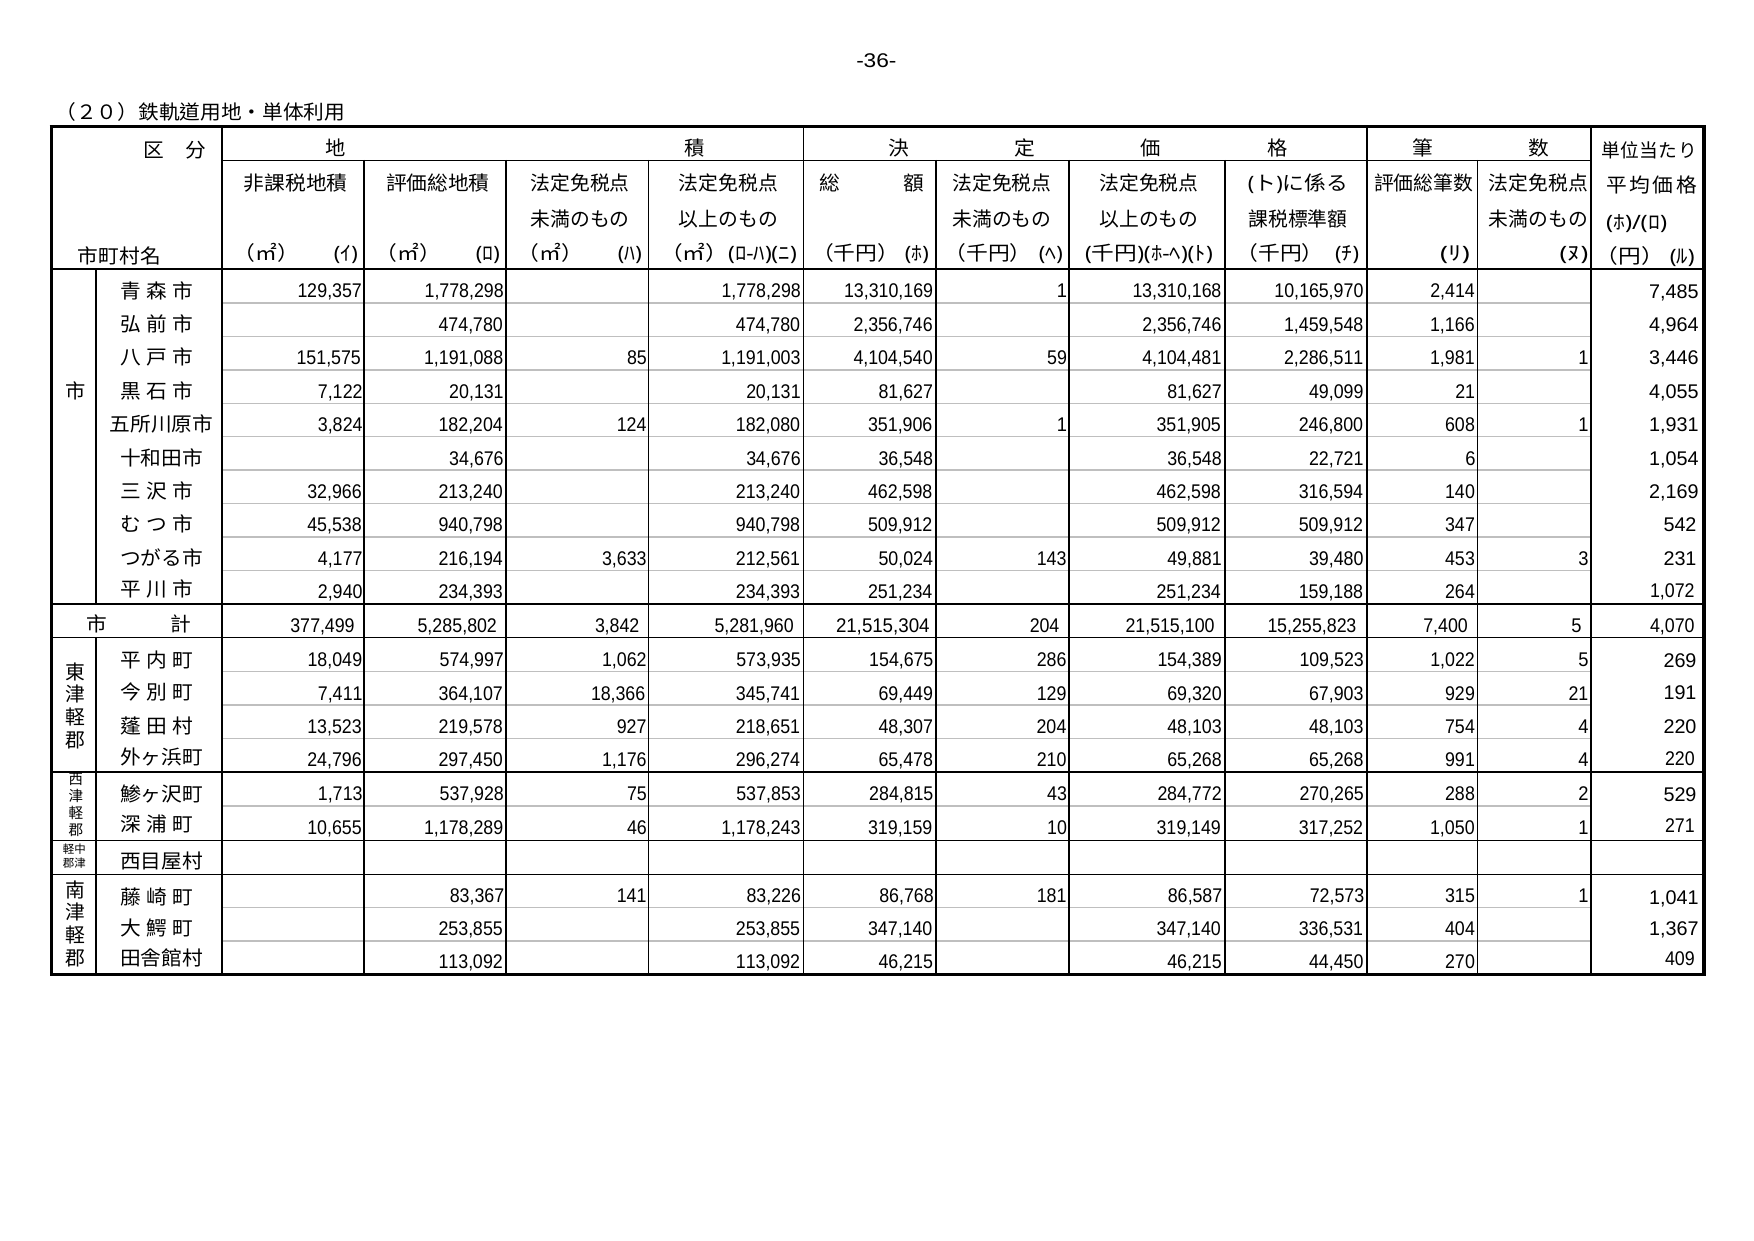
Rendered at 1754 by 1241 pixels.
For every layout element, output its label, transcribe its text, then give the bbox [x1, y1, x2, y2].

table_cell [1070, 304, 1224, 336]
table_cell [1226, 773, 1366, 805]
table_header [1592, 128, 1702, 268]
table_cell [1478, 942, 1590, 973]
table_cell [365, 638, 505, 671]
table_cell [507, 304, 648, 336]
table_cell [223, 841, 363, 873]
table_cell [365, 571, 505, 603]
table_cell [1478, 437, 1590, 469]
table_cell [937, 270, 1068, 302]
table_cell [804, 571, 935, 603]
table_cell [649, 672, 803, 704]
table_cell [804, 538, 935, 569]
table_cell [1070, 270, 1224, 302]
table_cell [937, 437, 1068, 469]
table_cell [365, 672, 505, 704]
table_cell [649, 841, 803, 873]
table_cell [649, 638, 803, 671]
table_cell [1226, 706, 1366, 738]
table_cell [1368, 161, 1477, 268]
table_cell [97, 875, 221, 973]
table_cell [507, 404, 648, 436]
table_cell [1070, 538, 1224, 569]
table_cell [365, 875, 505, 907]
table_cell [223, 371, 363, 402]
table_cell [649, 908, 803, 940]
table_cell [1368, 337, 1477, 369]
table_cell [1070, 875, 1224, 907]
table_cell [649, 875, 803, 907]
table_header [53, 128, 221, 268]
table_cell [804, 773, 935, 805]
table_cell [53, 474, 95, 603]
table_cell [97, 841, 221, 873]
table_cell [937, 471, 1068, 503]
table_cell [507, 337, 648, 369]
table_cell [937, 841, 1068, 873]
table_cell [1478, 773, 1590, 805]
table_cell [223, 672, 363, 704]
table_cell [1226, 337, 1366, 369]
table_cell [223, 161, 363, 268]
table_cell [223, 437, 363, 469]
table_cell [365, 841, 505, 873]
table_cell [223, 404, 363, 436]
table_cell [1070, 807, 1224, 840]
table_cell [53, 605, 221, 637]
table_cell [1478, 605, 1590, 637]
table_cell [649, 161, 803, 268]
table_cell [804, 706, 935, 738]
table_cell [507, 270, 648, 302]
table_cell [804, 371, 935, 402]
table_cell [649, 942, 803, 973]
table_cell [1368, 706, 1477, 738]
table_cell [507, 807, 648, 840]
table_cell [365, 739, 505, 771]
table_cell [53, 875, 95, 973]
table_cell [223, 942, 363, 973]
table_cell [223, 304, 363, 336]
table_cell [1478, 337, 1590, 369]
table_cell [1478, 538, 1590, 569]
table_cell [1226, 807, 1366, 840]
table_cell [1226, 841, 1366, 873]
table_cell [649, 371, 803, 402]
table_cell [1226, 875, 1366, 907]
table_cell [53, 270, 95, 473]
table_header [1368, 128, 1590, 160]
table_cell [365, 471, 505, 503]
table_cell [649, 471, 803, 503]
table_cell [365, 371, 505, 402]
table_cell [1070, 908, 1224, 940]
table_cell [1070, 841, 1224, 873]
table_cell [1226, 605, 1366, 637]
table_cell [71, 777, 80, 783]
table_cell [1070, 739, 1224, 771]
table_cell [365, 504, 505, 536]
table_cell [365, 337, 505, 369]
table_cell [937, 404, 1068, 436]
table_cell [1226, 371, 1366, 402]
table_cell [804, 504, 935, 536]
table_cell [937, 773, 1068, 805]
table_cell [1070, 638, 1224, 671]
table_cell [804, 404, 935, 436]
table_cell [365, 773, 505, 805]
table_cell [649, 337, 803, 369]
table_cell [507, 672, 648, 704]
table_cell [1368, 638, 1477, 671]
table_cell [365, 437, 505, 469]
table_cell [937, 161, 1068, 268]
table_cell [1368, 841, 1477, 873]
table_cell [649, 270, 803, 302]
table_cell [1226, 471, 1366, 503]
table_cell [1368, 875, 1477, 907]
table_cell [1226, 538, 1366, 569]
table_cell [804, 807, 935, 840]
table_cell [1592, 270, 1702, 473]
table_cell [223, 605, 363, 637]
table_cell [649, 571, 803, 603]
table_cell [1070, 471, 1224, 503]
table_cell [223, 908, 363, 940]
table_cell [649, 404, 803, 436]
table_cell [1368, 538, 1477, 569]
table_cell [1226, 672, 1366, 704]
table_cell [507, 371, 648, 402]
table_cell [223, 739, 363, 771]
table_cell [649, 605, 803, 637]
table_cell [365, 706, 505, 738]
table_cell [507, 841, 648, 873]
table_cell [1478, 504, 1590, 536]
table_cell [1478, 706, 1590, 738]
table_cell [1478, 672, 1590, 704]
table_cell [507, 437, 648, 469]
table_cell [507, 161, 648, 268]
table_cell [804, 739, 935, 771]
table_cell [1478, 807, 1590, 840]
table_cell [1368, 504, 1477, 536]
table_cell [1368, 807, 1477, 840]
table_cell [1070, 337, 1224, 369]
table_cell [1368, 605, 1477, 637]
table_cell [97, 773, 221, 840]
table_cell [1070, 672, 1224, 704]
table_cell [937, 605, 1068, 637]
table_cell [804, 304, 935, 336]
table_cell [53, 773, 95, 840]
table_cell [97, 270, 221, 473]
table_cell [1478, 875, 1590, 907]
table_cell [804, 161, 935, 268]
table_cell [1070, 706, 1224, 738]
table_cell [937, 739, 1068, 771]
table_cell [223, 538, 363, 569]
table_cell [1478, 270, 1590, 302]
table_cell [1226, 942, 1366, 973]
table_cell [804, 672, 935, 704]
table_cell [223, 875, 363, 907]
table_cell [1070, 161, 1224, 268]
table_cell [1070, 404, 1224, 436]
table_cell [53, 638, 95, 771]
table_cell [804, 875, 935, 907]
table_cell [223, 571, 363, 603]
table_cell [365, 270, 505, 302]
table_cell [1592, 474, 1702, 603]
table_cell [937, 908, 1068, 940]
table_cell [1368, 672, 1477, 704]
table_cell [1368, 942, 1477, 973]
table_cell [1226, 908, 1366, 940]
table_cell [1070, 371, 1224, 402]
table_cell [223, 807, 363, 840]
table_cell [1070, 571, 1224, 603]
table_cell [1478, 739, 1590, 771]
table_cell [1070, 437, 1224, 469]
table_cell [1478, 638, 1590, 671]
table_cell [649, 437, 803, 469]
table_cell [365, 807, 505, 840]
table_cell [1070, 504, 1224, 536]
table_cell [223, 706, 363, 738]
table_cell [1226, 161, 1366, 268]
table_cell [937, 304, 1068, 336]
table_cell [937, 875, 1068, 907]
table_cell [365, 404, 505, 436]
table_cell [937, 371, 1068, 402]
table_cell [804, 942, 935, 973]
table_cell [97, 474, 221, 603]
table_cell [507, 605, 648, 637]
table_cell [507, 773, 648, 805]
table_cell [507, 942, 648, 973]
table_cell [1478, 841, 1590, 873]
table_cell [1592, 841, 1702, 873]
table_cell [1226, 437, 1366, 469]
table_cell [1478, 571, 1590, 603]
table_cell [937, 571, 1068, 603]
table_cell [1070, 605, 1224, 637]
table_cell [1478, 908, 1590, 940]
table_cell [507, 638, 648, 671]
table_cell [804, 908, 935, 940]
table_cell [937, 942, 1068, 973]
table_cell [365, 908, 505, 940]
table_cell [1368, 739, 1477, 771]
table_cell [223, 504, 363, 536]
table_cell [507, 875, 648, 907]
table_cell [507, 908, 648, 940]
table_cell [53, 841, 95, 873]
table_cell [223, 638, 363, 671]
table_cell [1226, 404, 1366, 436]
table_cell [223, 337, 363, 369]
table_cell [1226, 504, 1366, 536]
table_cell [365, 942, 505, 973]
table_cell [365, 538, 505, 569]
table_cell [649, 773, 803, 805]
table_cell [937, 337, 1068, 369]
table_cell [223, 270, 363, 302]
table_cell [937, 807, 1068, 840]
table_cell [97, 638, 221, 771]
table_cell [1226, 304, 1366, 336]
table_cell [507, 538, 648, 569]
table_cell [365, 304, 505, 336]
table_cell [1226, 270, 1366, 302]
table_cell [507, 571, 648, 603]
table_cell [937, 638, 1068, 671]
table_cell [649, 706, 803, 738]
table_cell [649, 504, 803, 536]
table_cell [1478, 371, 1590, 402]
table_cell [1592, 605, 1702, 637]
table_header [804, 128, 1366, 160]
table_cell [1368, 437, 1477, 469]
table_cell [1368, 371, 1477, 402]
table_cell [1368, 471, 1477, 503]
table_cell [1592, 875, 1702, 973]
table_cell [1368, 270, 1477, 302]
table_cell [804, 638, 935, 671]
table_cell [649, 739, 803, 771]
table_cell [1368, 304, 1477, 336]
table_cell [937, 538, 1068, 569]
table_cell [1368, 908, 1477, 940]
text -36- [362, 48, 1390, 71]
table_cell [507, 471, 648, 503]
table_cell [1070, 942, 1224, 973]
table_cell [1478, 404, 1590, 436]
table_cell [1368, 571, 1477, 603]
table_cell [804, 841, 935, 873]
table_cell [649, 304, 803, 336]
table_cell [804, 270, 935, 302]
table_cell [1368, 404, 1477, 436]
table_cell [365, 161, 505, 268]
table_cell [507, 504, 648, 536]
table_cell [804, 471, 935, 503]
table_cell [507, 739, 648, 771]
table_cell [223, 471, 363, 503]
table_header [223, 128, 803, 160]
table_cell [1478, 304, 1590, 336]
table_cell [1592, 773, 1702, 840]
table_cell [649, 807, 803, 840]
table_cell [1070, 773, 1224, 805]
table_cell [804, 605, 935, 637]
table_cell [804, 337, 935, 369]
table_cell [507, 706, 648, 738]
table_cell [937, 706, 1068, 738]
text （２０）鉄軌道用地・単体利用 [55, 98, 1731, 125]
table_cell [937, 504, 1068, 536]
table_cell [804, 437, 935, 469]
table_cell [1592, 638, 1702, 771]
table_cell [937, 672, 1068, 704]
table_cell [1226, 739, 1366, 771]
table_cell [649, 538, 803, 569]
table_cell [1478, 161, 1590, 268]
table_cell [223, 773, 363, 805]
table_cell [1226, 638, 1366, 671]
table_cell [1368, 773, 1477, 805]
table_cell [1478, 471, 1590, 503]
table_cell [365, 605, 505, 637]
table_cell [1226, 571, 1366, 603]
